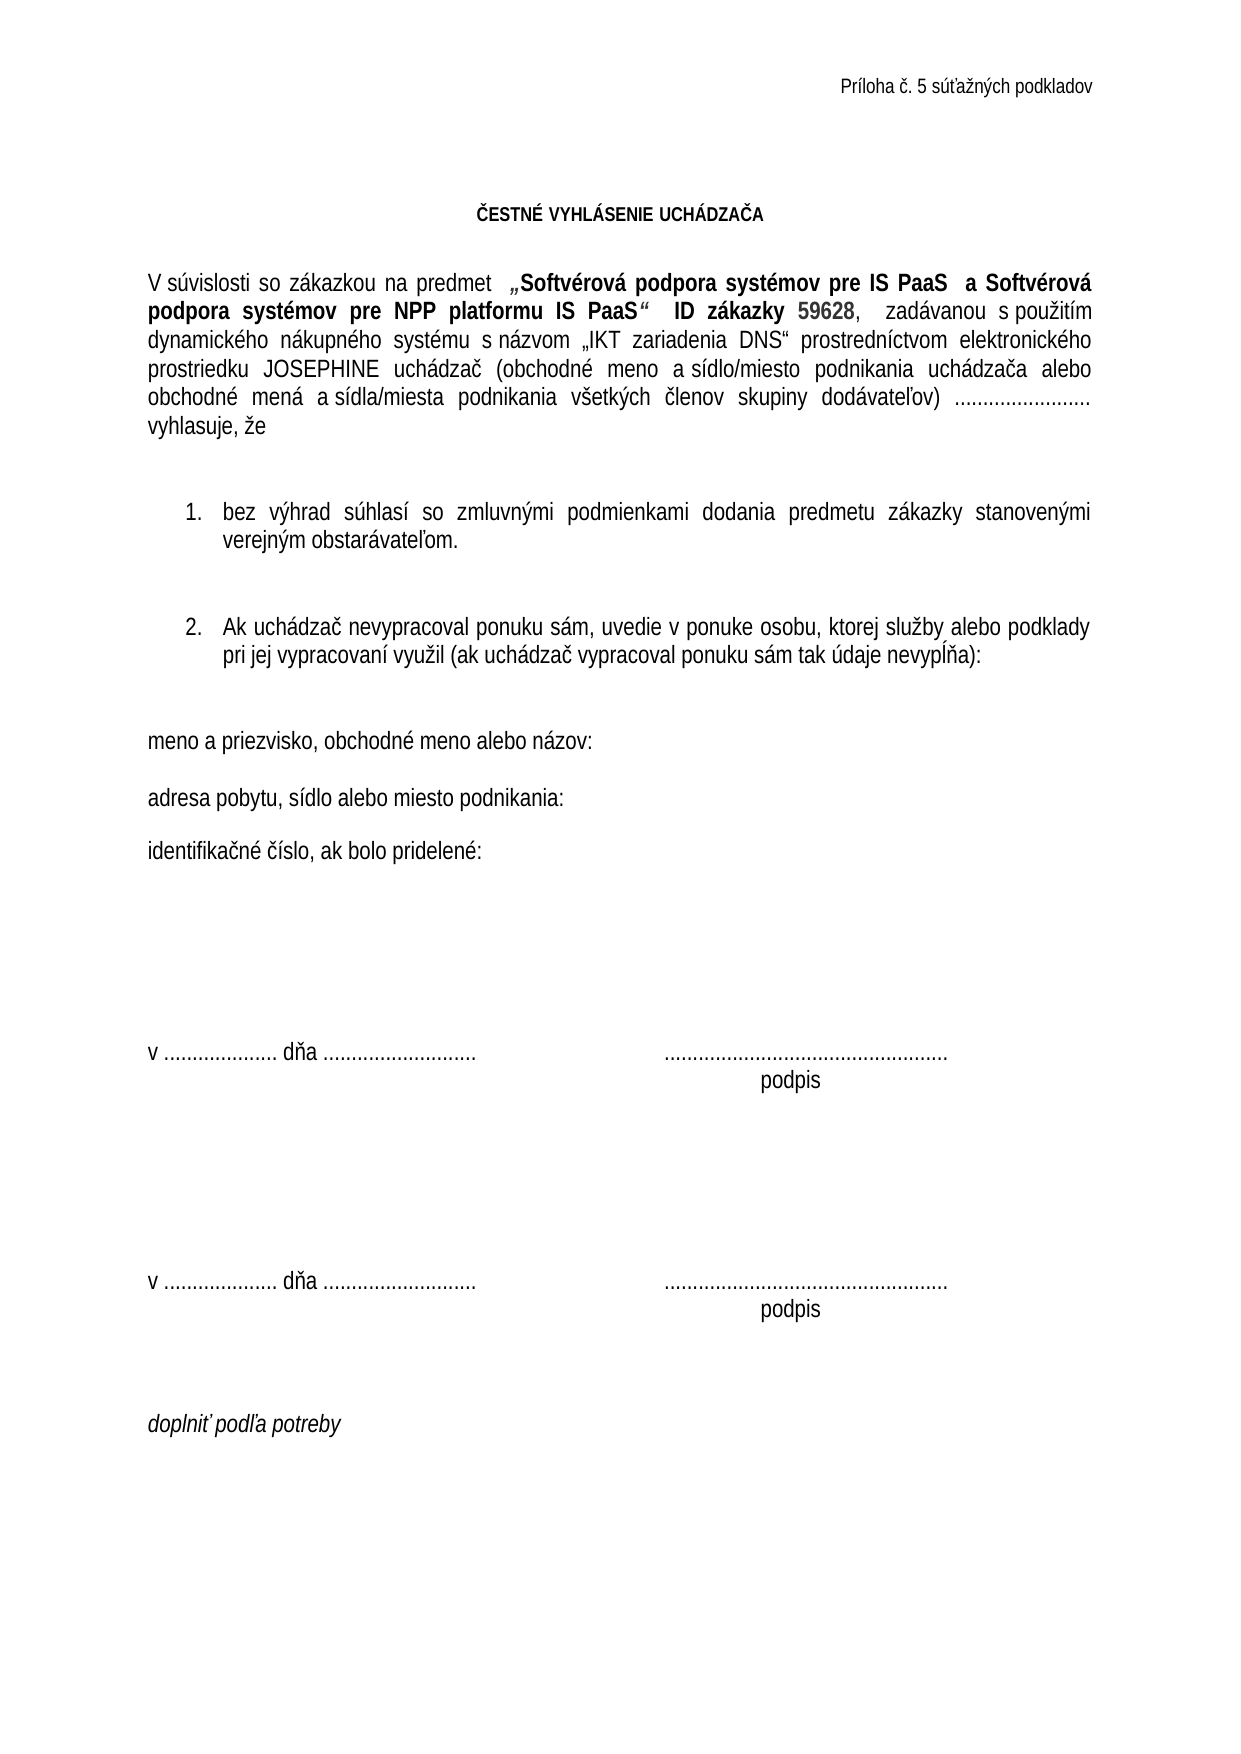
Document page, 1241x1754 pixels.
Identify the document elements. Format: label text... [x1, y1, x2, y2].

text v .................... dňa ........................... .................................................. [148, 1036, 1093, 1065]
text v .................... dňa ........................... .................................................. [148, 1266, 1093, 1294]
text V súvislosti so zákazkou na predmet „Softvérová podpora systémov pre IS PaaS a Softvérová podpora systémov pre NPP platformu IS PaaS“ ID zákazky 59628, zadávanou s použitím dynamického nákupného systému s názvom „IKT zariadenia DNS“ prostredníctvom elektronického prostriedku JOSEPHINE uchádzač (obchodné meno a sídlo/miesto podnikania uchádzača alebo obchodné mená a sídla/miesta podnikania všetkých členov skupiny dodávateľov) ........................ vyhlasuje, že [148, 268, 1093, 439]
text doplniť podľa potreby [148, 1409, 1093, 1437]
text adresa pobytu, sídlo alebo miesto podnikania: [148, 783, 1093, 812]
text meno a priezvisko, obchodné meno alebo názov: [148, 726, 1093, 755]
text podpis [148, 1065, 1093, 1094]
list Ak uchádzač nevypracoval ponuku sám, uvedie v ponuke osobu, ktorej služby alebo podklady pri jej vypracovaní využil (ak uchádzač vypracoval ponuku sám tak údaje nevypĺňa): [185, 611, 1093, 669]
list bez výhrad súhlasí so zmluvnými podmienkami dodania predmetu zákazky stanovenými verejným obstarávateľom. [185, 497, 1093, 554]
text identifikačné číslo, ak bolo pridelené: [148, 836, 1093, 864]
subtitle čestné vyhlásenie uchádzača [148, 198, 1093, 227]
text podpis [148, 1294, 1093, 1323]
